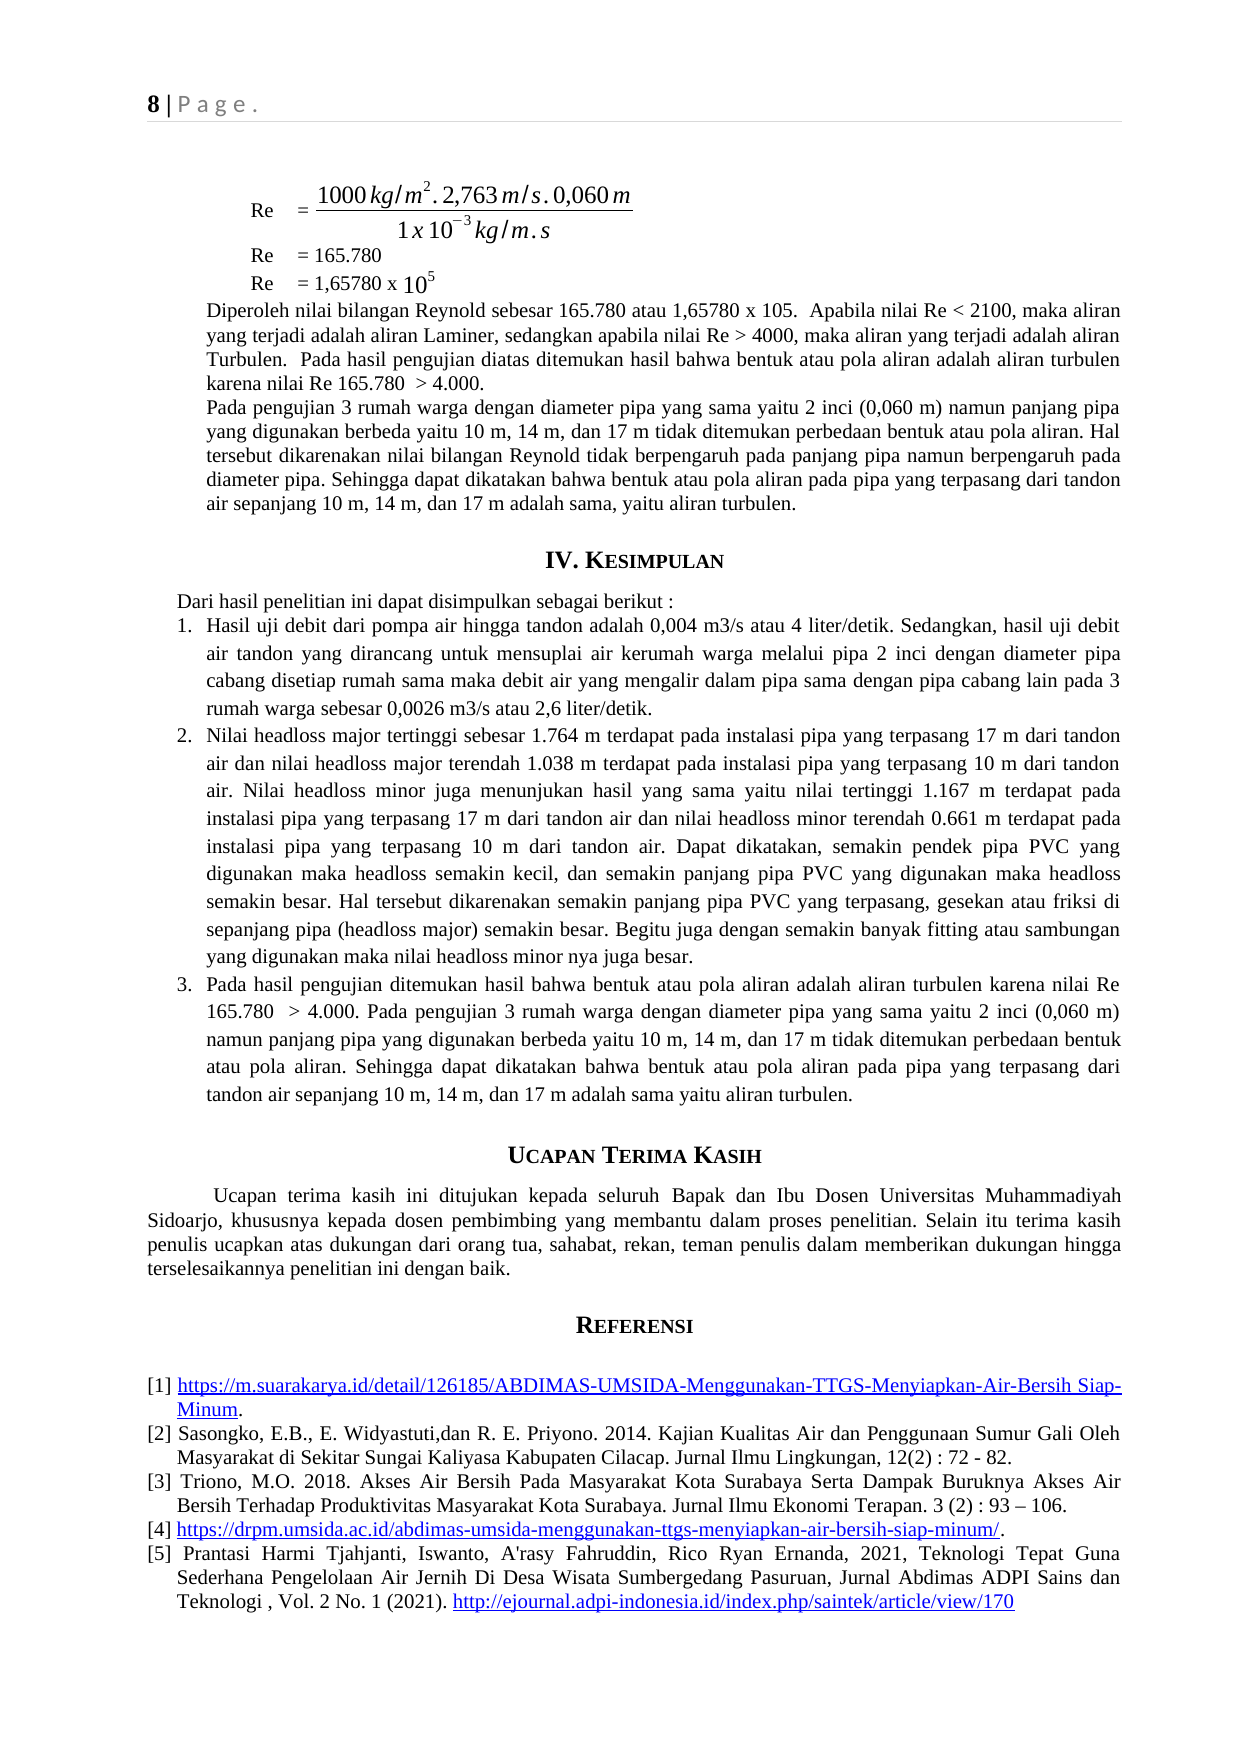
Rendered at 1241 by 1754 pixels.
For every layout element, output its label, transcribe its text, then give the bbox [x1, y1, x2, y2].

text [3] Triono, M.O. 2018. Akses Air Bersih Pada Masyarakat Kota Surabaya Serta Dampak Buruknya Akses Air Bersih Terhadap Produktivitas Masyarakat Kota Surabaya. Jurnal Ilmu Ekonomi Terapan. 3 (2) : 93 – 106. [147, 1469, 1122, 1517]
text Diperoleh nilai bilangan Reynold sebesar 165.780 atau 1,65780 x 105. Apabila nilai Re < 2100, maka aliran yang terjadi adalah aliran Laminer, sedangkan apabila nilai Re > 4000, maka aliran yang terjadi adalah aliran Turbulen. Pada hasil pengujian diatas ditemukan hasil bahwa bentuk atau pola aliran adalah aliran turbulen karena nilai Re 165.780 > 4.000. [206, 298, 1122, 395]
list Hasil uji debit dari pompa air hingga tandon adalah 0,004 m3/s atau 4 liter/detik. Sedangkan, hasil uji debit air tandon yang dirancang untuk mensuplai air kerumah warga melalui pipa 2 inci dengan diameter pipa cabang disetiap rumah sama maka debit air yang mengalir dalam pipa sama dengan pipa cabang lain pada 3 rumah warga sebesar 0,0026 m3/s atau 2,6 liter/detik. [177, 613, 1122, 720]
subtitle Ucapan Terima Kasih [147, 1140, 1122, 1168]
list Nilai headloss major tertinggi sebesar 1.764 m terdapat pada instalasi pipa yang terpasang 17 m dari tandon air dan nilai headloss major terendah 1.038 m terdapat pada instalasi pipa yang terpasang 10 m dari tandon air. Nilai headloss minor juga menunjukan hasil yang sama yaitu nilai tertinggi 1.167 m terdapat pada instalasi pipa yang terpasang 17 m dari tandon air dan nilai headloss minor terendah 0.661 m terdapat pada instalasi pipa yang terpasang 10 m dari tandon air. Dapat dikatakan, semakin pendek pipa PVC yang digunakan maka headloss semakin kecil, dan semakin panjang pipa PVC yang digunakan maka headloss semakin besar. Hal tersebut dikarenakan semakin panjang pipa PVC yang terpasang, gesekan atau friksi di sepanjang pipa (headloss major) semakin besar. Begitu juga dengan semakin banyak fitting atau sambungan yang digunakan maka nilai headloss minor nya juga besar. [177, 723, 1122, 968]
text Dari hasil penelitian ini dapat disimpulkan sebagai berikut : [147, 589, 1122, 613]
text Re = 165.780 [221, 243, 1122, 267]
text [1] https://m.suarakarya.id/detail/126185/ABDIMAS-UMSIDA-Menggunakan-TTGS-Menyiapkan-Air-Bersih Siap-Minum. [147, 1373, 1122, 1421]
subtitle Referensi [147, 1310, 1122, 1338]
subtitle IV. Kesimpulan [147, 545, 1122, 574]
text Re = 1,65780 x [221, 267, 1122, 298]
list Pada hasil pengujian ditemukan hasil bahwa bentuk atau pola aliran adalah aliran turbulen karena nilai Re 165.780 > 4.000. Pada pengujian 3 rumah warga dengan diameter pipa yang sama yaitu 2 inci (0,060 m) namun panjang pipa yang digunakan berbeda yaitu 10 m, 14 m, dan 17 m tidak ditemukan perbedaan bentuk atau pola aliran. Sehingga dapat dikatakan bahwa bentuk atau pola aliran pada pipa yang terpasang dari tandon air sepanjang 10 m, 14 m, dan 17 m adalah sama yaitu aliran turbulen. [177, 972, 1122, 1106]
text [5] Prantasi Harmi Tjahjanti, Iswanto, A'rasy Fahruddin, Rico Ryan Ernanda, 2021, Teknologi Tepat Guna Sederhana Pengelolaan Air Jernih Di Desa Wisata Sumbergedang Pasuruan, Jurnal Abdimas ADPI Sains dan Teknologi , Vol. 2 No. 1 (2021). http://ejournal.adpi-indonesia.id/index.php/saintek/article/view/170 [147, 1541, 1122, 1613]
text Re = [221, 177, 1122, 243]
text [2] Sasongko, E.B., E. Widyastuti,dan R. E. Priyono. 2014. Kajian Kualitas Air dan Penggunaan Sumur Gali Oleh Masyarakat di Sekitar Sungai Kaliyasa Kabupaten Cilacap. Jurnal Ilmu Lingkungan, 12(2) : 72 - 82. [147, 1421, 1122, 1469]
text Ucapan terima kasih ini ditujukan kepada seluruh Bapak dan Ibu Dosen Universitas Muhammadiyah Sidoarjo, khususnya kepada dosen pembimbing yang membantu dalam proses penelitian. Selain itu terima kasih penulis ucapkan atas dukungan dari orang tua, sahabat, rekan, teman penulis dalam memberikan dukungan hingga terselesaikannya penelitian ini dengan baik. [147, 1183, 1122, 1280]
text [4] https://drpm.umsida.ac.id/abdimas-umsida-menggunakan-ttgs-menyiapkan-air-bersih-siap-minum/. [147, 1517, 1122, 1541]
text Pada pengujian 3 rumah warga dengan diameter pipa yang sama yaitu 2 inci (0,060 m) namun panjang pipa yang digunakan berbeda yaitu 10 m, 14 m, dan 17 m tidak ditemukan perbedaan bentuk atau pola aliran. Hal tersebut dikarenakan nilai bilangan Reynold tidak berpengaruh pada panjang pipa namun berpengaruh pada diameter pipa. Sehingga dapat dikatakan bahwa bentuk atau pola aliran pada pipa yang terpasang dari tandon air sepanjang 10 m, 14 m, dan 17 m adalah sama, yaitu aliran turbulen. [206, 395, 1122, 515]
